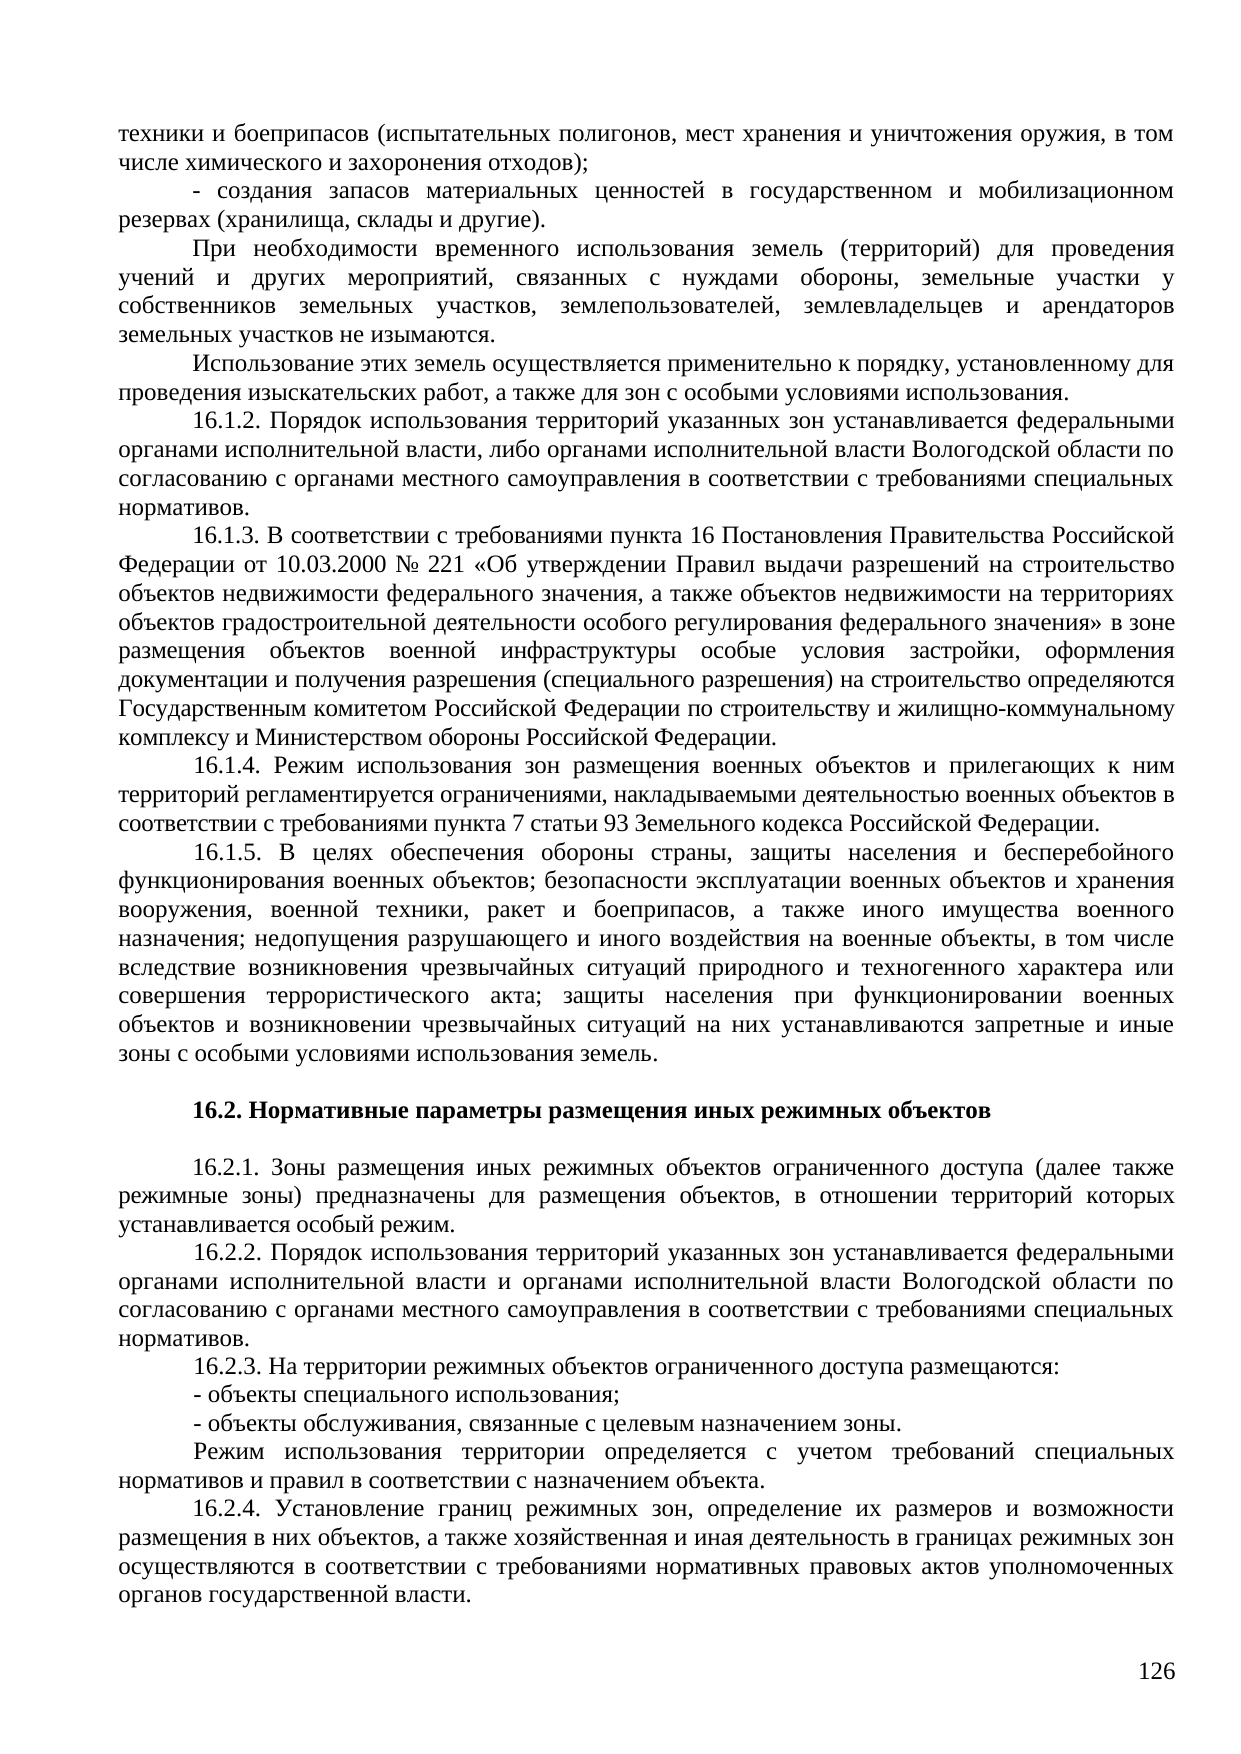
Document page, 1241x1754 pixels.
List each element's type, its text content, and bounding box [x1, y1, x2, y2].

text 16.2.2. Порядок использования территорий указанных зон устанавливается федеральными органами исполнительной власти и органами исполнительной власти Вологодской области по согласованию с органами местного самоуправления в соответствии с требованиями специальных нормативов. [118, 1238, 1175, 1352]
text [118, 118, 1175, 176]
text 16.1.4. Режим использования зон размещения военных объектов и прилегающих к ним территорий регламентируется ограничениями, накладываемыми деятельностью военных объектов в соответствии с требованиями пункта 7 статьи 93 Земельного кодекса Российской Федерации. [118, 751, 1175, 837]
text 16.1.5. В целях обеспечения обороны страны, защиты населения и бесперебойного функционирования военных объектов; безопасности эксплуатации военных объектов и хранения вооружения, военной техники, ракет и боеприпасов, а также иного имущества военного назначения; недопущения разрушающего и иного воздействия на военные объекты, в том числе вследствие возникновения чрезвычайных ситуаций природного и техногенного характера или совершения террористического акта; защиты населения при функционировании военных объектов и возникновении чрезвычайных ситуаций на них устанавливаются запретные и иные зоны с особыми условиями использования земель. [118, 837, 1175, 1067]
text 16.1.2. Порядок использования территорий указанных зон устанавливается федеральными органами исполнительной власти, либо органами исполнительной власти Вологодской области по согласованию с органами местного самоуправления в соответствии с требованиями специальных нормативов. [118, 406, 1175, 521]
text 16.2.1. Зоны размещения иных режимных объектов ограниченного доступа (далее также режимные зоны) предназначены для размещения объектов, в отношении территорий которых устанавливается особый режим. [118, 1152, 1175, 1238]
text 16.2. Нормативные параметры размещения иных режимных объектов [118, 1095, 1175, 1124]
text - объекты специального использования; [118, 1380, 1175, 1409]
text 16.2.3. На территории режимных объектов ограниченного доступа размещаются: [118, 1352, 1175, 1380]
text - создания запасов материальных ценностей в государственном и мобилизационном резервах (хранилища, склады и другие). [118, 176, 1175, 233]
text 16.2.4. Установление границ режимных зон, определение их размеров и возможности размещения в них объектов, а также хозяйственная и иная деятельность в границах режимных зон осуществляются в соответствии с требованиями нормативных правовых актов уполномоченных органов государственной власти. [118, 1494, 1175, 1608]
text 16.1.3. В соответствии с требованиями пункта 16 Постановления Правительства Российской Федерации от 10.03.2000 № 221 «Об утверждении Правил выдачи разрешений на строительство объектов недвижимости федерального значения, а также объектов недвижимости на территориях объектов градостроительной деятельности особого регулирования федерального значения» в зоне размещения объектов военной инфраструктуры особые условия застройки, оформления документации и получения разрешения (специального разрешения) на строительство определяются Государственным комитетом Российской Федерации по строительству и жилищно-коммунальному комплексу и Министерством обороны Российской Федерации. [118, 521, 1175, 751]
text Режим использования территории определяется с учетом требований специальных нормативов и правил в соответствии с назначением объекта. [118, 1437, 1175, 1494]
text Использование этих земель осуществляется применительно к порядку, установленному для проведения изыскательских работ, а также для зон с особыми условиями использования. [118, 348, 1175, 406]
text - объекты обслуживания, связанные с целевым назначением зоны. [118, 1409, 1175, 1437]
text При необходимости временного использования земель (территорий) для проведения учений и других мероприятий, связанных с нуждами обороны, земельные участки у собственников земельных участков, землепользователей, землевладельцев и арендаторов земельных участков не изымаются. [118, 233, 1175, 348]
